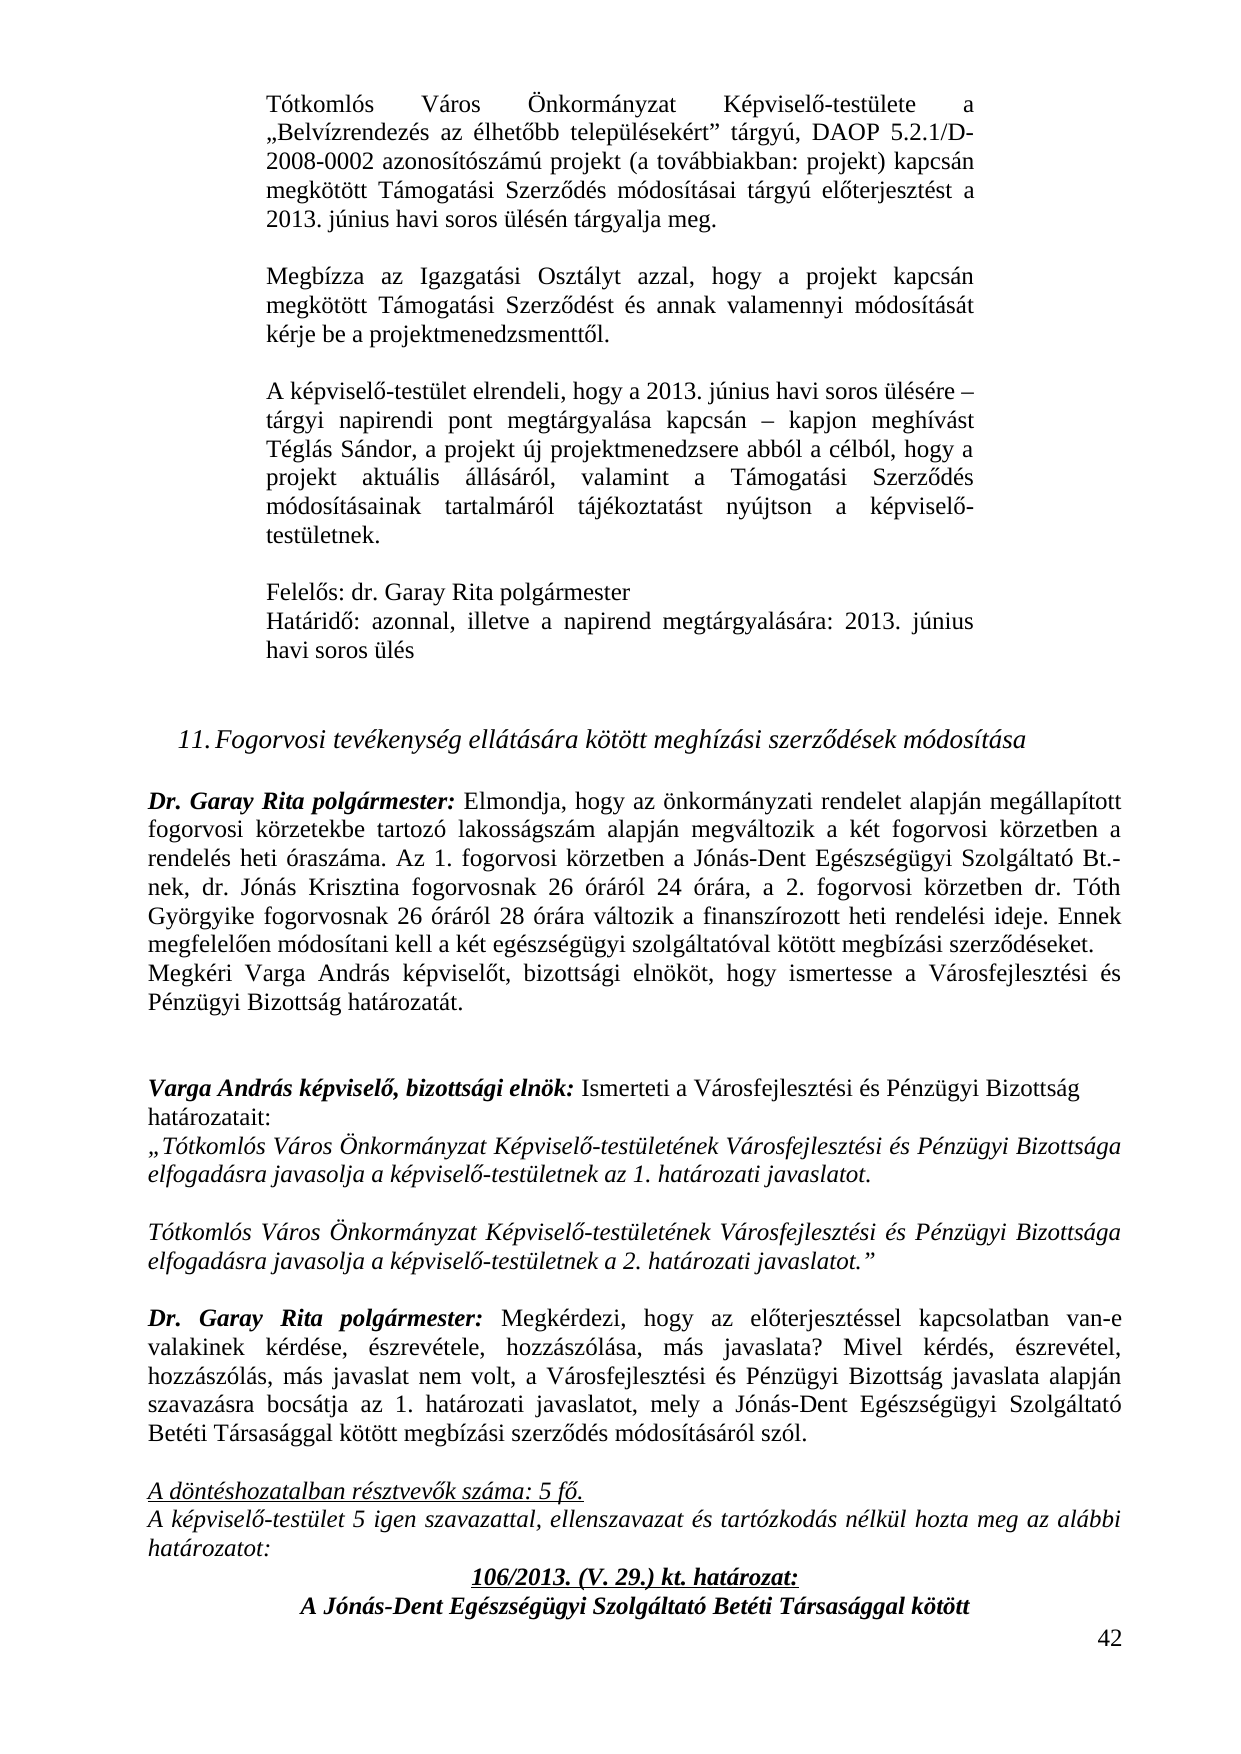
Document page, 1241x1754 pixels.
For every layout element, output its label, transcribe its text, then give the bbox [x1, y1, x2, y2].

text Tótkomlós Város Önkormányzat Képviselő-testülete a „Belvízrendezés az élhetőbb településekért” tárgyú, DAOP 5.2.1/D-2008-0002 azonosítószámú projekt (a továbbiakban: projekt) kapcsán megkötött Támogatási Szerződés módosításai tárgyú előterjesztést a 2013. június havi soros ülésén tárgyalja meg. [266, 89, 974, 232]
text Megkéri Varga András képviselőt, bizottsági elnököt, hogy ismertesse a Városfejlesztési és Pénzügyi Bizottság határozatát. [148, 958, 1122, 1016]
text A képviselő-testület 5 igen szavazattal, ellenszavazat és tartózkodás nélkül hozta meg az alábbi határozatot: [148, 1504, 1122, 1562]
text Megbízza az Igazgatási Osztályt azzal, hogy a projekt kapcsán megkötött Támogatási Szerződést és annak valamennyi módosítását kérje be a projektmenedzsmenttől. [266, 261, 974, 347]
text A döntéshozatalban résztvevők száma: 5 fő. [148, 1476, 1122, 1504]
text A Jónás-Dent Egészségügyi Szolgáltató Betéti Társasággal kötött [236, 1591, 1034, 1619]
text Dr. Garay Rita polgármester: Elmondja, hogy az önkormányzati rendelet alapján megállapított fogorvosi körzetekbe tartozó lakosságszám alapján megváltozik a két fogorvosi körzetben a rendelés heti óraszáma. Az 1. fogorvosi körzetben a Jónás-Dent Egészségügyi Szolgáltató Bt.-nek, dr. Jónás Krisztina fogorvosnak 26 óráról 24 órára, a 2. fogorvosi körzetben dr. Tóth Györgyike fogorvosnak 26 óráról 28 órára változik a finanszírozott heti rendelési ideje. Ennek megfelelően módosítani kell a két egészségügyi szolgáltatóval kötött megbízási szerződéseket. [148, 786, 1122, 958]
text 106/2013. (V. 29.) kt. határozat: [148, 1562, 1122, 1591]
text „Tótkomlós Város Önkormányzat Képviselő-testületének Városfejlesztési és Pénzügyi Bizottsága elfogadásra javasolja a képviselő-testületnek az 1. határozati javaslatot. [148, 1131, 1122, 1188]
text Felelős: dr. Garay Rita polgármester [266, 577, 974, 606]
list Fogorvosi tevékenység ellátására kötött meghízási szerződések módosítása [177, 723, 1122, 755]
text A képviselő-testület elrendeli, hogy a 2013. június havi soros ülésére – tárgyi napirendi pont megtárgyalása kapcsán – kapjon meghívást Téglás Sándor, a projekt új projektmenedzsere abból a célból, hogy a projekt aktuális állásáról, valamint a Támogatási Szerződés módosításainak tartalmáról tájékoztatást nyújtson a képviselő-testületnek. [266, 376, 974, 549]
text Határidő: azonnal, illetve a napirend megtárgyalására: 2013. június havi soros ülés [266, 606, 974, 664]
text Dr. Garay Rita polgármester: Megkérdezi, hogy az előterjesztéssel kapcsolatban van-e valakinek kérdése, észrevétele, hozzászólása, más javaslata? Mivel kérdés, észrevétel, hozzászólás, más javaslat nem volt, a Városfejlesztési és Pénzügyi Bizottság javaslata alapján szavazásra bocsátja az 1. határozati javaslatot, mely a Jónás-Dent Egészségügyi Szolgáltató Betéti Társasággal kötött megbízási szerződés módosításáról szól. [148, 1303, 1122, 1447]
text Tótkomlós Város Önkormányzat Képviselő-testületének Városfejlesztési és Pénzügyi Bizottsága elfogadásra javasolja a képviselő-testületnek a 2. határozati javaslatot.” [148, 1217, 1122, 1274]
text Varga András képviselő, bizottsági elnök: Ismerteti a Városfejlesztési és Pénzügyi Bizottság határozatait: [148, 1073, 1122, 1131]
